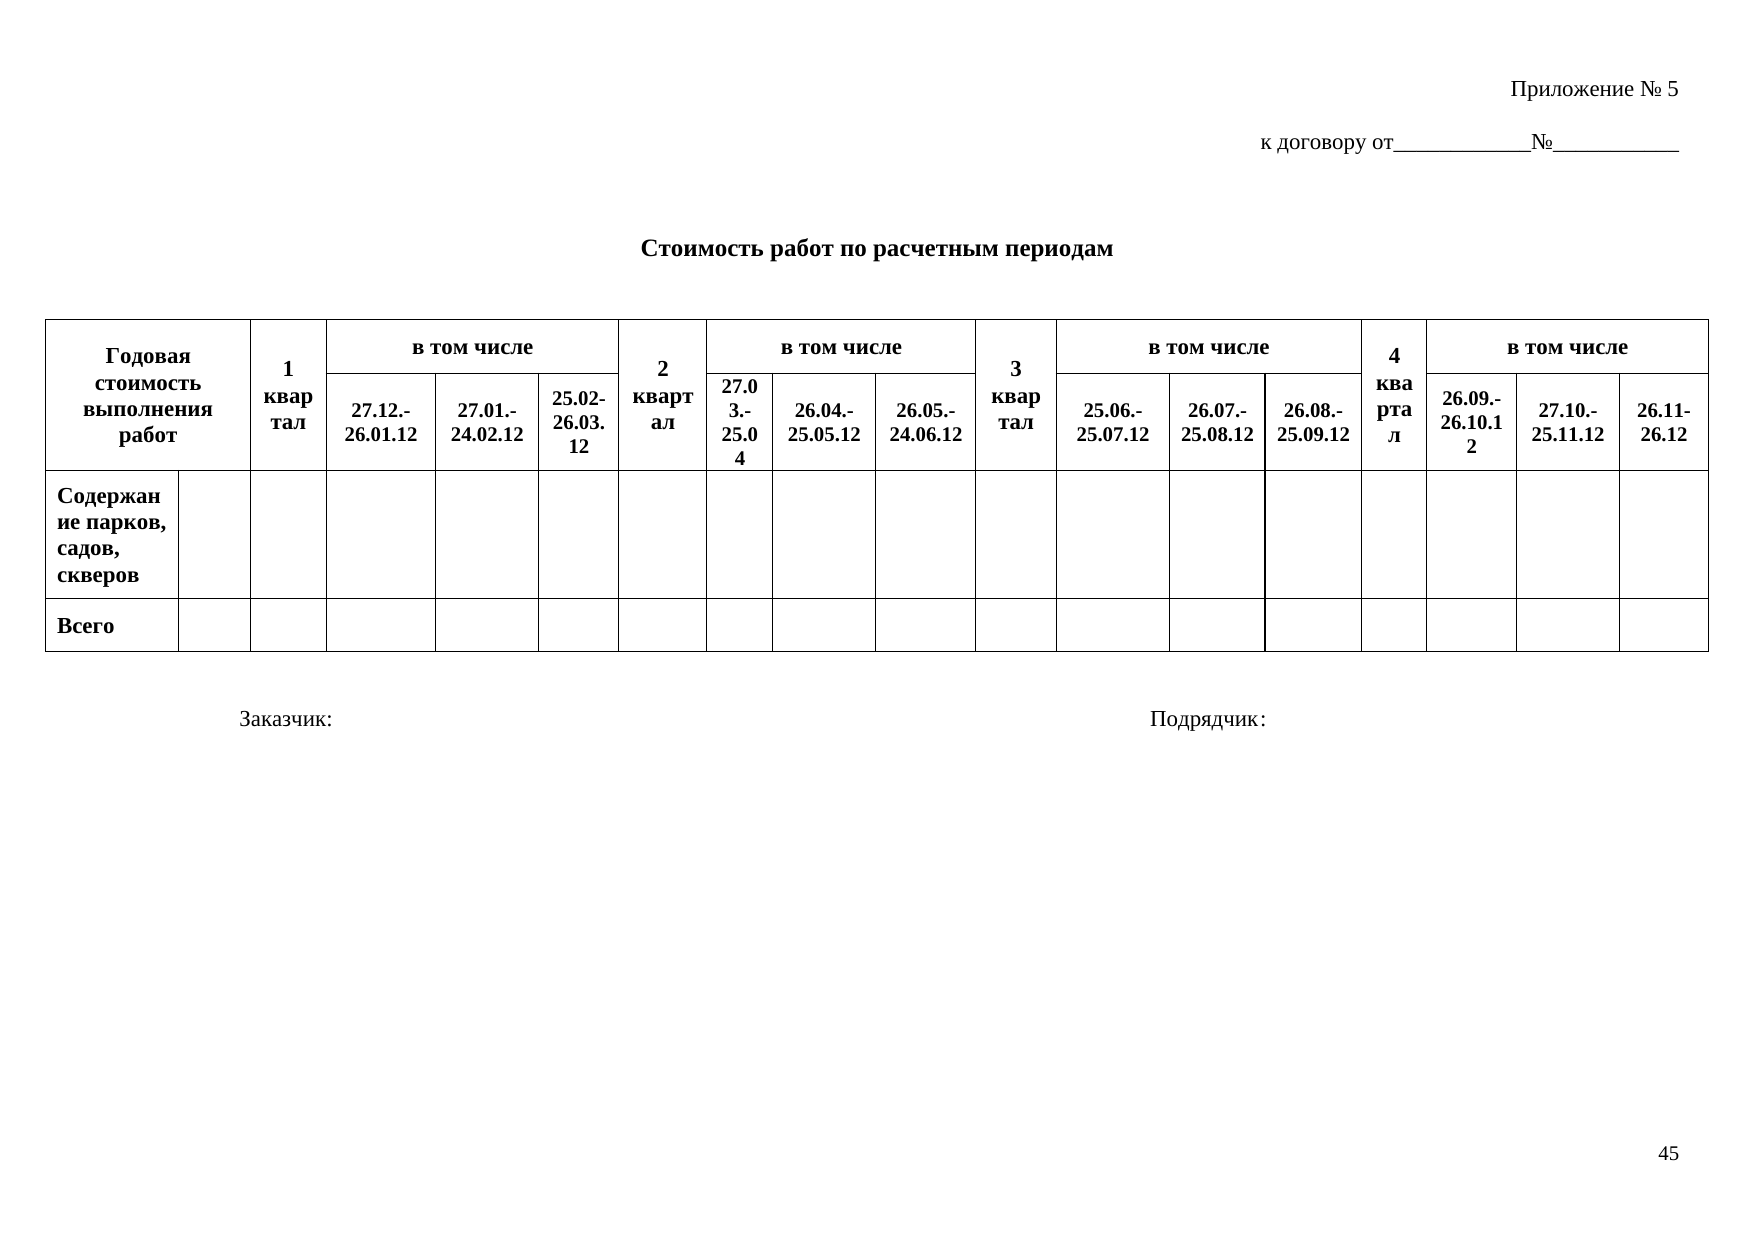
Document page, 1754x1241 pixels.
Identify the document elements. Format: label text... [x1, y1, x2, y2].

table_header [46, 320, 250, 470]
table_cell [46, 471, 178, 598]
text Приложение № 5 [75, 75, 1679, 101]
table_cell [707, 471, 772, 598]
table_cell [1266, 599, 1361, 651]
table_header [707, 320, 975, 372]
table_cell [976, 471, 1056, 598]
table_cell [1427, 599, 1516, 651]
text к договору от____________№___________ [75, 128, 1679, 154]
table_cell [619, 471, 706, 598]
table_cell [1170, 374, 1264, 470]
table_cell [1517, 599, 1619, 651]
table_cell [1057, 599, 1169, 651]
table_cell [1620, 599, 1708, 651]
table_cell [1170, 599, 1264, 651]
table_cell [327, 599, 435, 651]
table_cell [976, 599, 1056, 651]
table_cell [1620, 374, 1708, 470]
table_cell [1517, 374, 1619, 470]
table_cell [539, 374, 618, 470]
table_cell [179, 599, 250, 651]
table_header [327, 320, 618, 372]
text Стоимость работ по расчетным периодам [75, 233, 1679, 262]
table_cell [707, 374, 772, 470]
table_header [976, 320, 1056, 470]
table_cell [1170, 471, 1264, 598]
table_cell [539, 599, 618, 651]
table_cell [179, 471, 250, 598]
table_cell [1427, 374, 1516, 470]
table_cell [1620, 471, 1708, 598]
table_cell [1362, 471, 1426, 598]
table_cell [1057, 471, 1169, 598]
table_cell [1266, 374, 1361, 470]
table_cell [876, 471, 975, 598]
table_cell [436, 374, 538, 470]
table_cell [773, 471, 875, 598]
text Заказчик: Подрядчик: [75, 705, 1679, 731]
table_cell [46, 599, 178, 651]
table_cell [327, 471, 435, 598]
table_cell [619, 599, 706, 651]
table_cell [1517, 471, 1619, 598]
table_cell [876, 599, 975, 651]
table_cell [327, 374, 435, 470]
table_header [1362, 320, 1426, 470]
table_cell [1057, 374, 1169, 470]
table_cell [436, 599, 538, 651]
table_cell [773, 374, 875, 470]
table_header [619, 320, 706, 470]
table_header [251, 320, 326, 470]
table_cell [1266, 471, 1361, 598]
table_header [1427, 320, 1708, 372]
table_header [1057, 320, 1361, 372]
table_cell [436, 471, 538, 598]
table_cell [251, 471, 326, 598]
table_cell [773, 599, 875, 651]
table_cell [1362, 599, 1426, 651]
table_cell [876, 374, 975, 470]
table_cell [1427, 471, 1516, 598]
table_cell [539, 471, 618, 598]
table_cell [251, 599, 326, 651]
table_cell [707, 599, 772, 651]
